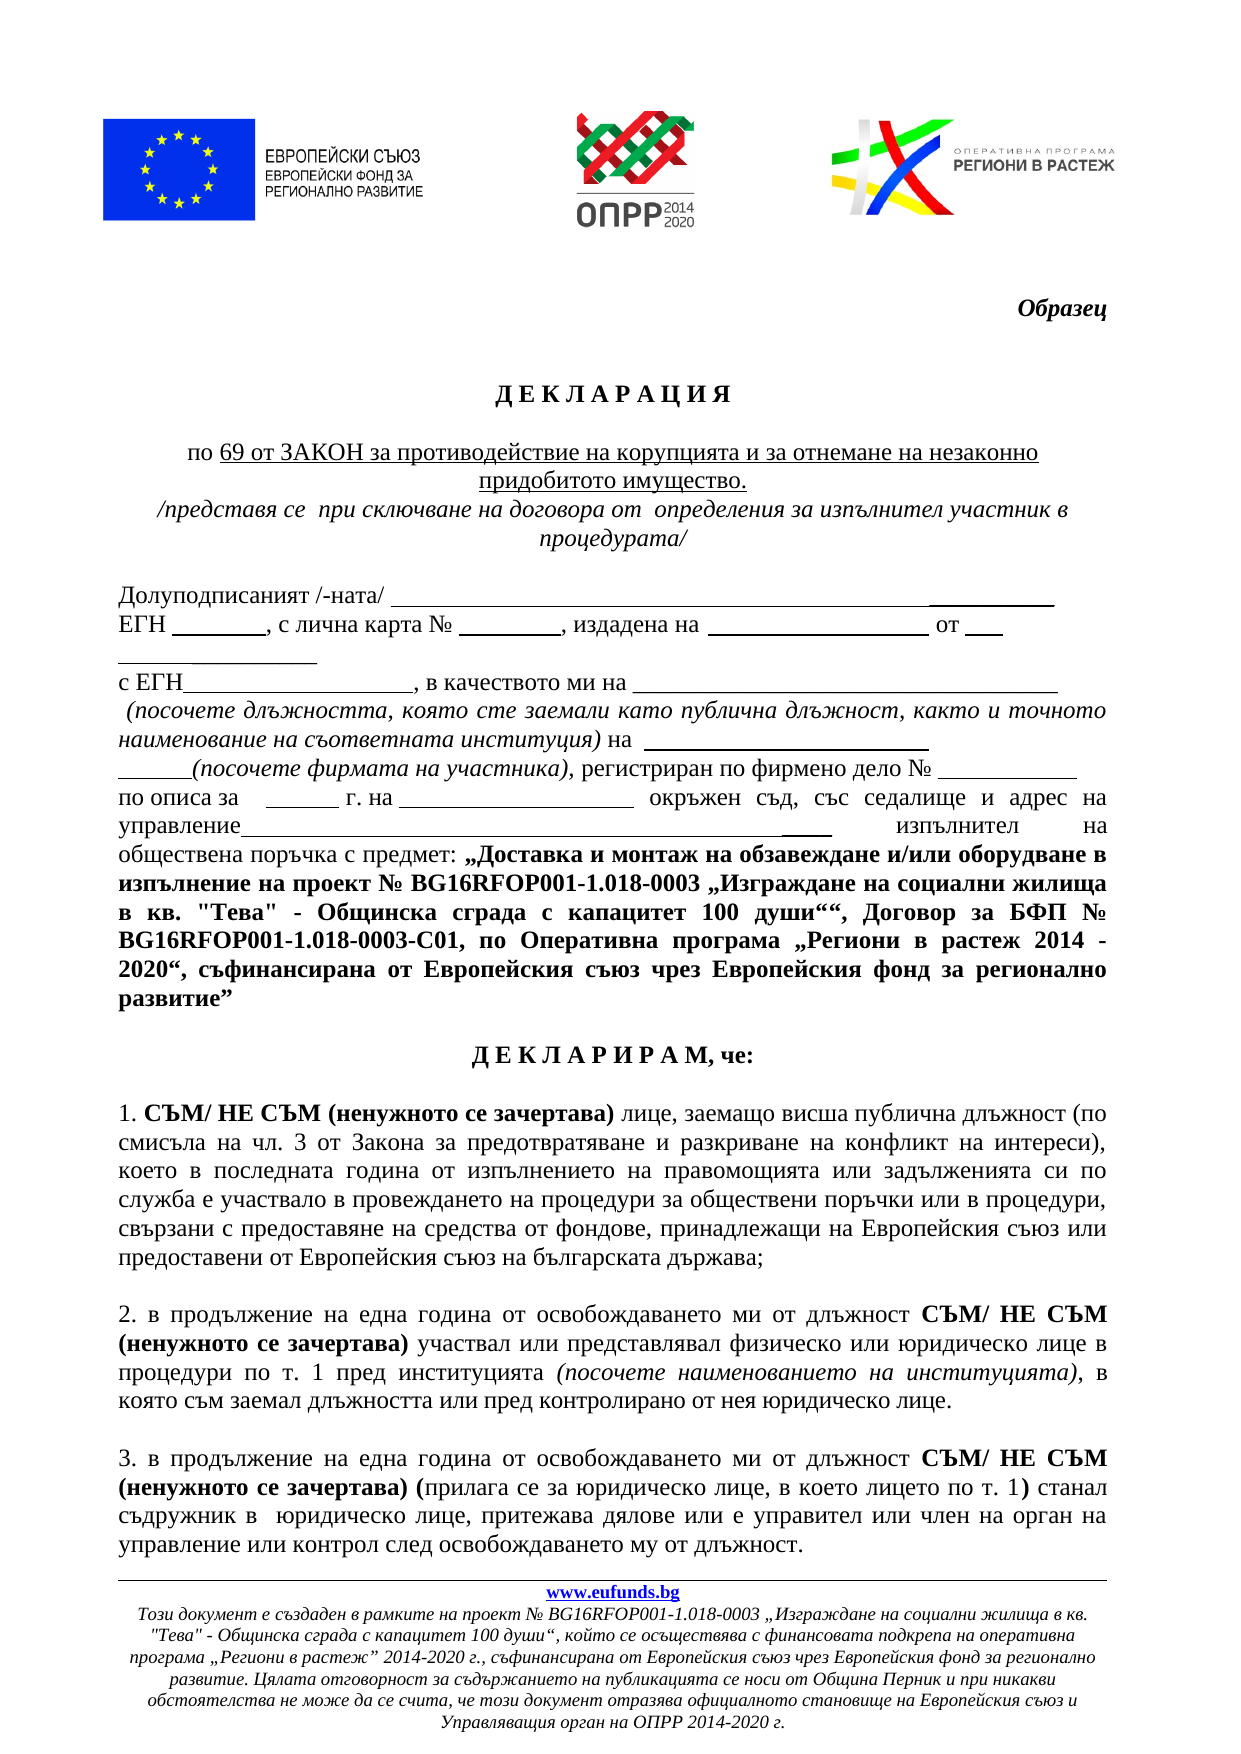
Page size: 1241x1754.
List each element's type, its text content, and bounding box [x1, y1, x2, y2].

text по 69 от ЗАКОН за противодействие на корупцията и за отнемане на незаконно придобитото имущество. [118, 437, 1107, 494]
picture [816, 111, 1135, 222]
text с ЕГН , в качеството ми на __________________________________ [118, 667, 1107, 696]
text Долуподписаният /-ната/ __________ [118, 581, 1107, 609]
picture [88, 107, 451, 234]
text Д Е К Л А Р И Р А М, че: [118, 1041, 1107, 1069]
picture [576, 111, 697, 233]
text 1. СЪМ/ НЕ СЪМ (ненужното се зачертава) лице, заемащо висша публична длъжност (по смисъла на чл. 3 от Закона за предотвратяване и разкриване на конфликт на интереси), което в последната година от изпълнението на правомощията или задълженията си по служба е участвало в провеждането на процедури за обществени поръчки или в процедури, свързани с предоставяне на средства от фондове, принадлежащи на Европейския съюз или предоставени от Европейския съюз на българската държава; [118, 1098, 1107, 1271]
text /представя се при сключване на договора от определения за изпълнител участник в процедурата/ [118, 494, 1107, 552]
text (посочете длъжността, която сте заемали като публична длъжност, както и точното наименование на съответната институция) на ____ (посочете фирмата на участника), регистриран по фирмено дело № по описа за г. на окръжен съд, със седалище и адрес на управление ____ изпълнител на обществена поръчка с предмет: „Доставка и монтаж на обзавеждане и/или оборудване в изпълнение на проект № BG16RFOP001-1.018-0003 „Изграждане на социални жилища в кв. "Тева" - Общинска сграда с капацитет 100 души““, Договор за БФП № BG16RFOP001-1.018-0003-С01, по Оперативна програма „Региони в растеж 2014 -2020“, съфинансирана от Европейския съюз чрез Европейския фонд за регионално развитие” [118, 696, 1107, 1012]
text 3. в продължение на една година от освобождаването ми от длъжност СЪМ/ НЕ СЪМ (ненужното се зачертава) (прилага се за юридическо лице, в което лицето по т. 1) станал съдружник в юридическо лице, притежава дялове или е управител или член на орган на управление или контрол след освобождаването му от длъжност. [118, 1443, 1107, 1558]
text ЕГН , с лична карта № , издадена на от __________ [118, 609, 1107, 667]
text 2. в продължение на една година от освобождаването ми от длъжност СЪМ/ НЕ СЪМ (ненужното се зачертава) участвал или представлявал физическо или юридическо лице в процедури по т. 1 пред институцията (посочете наименованието на институцията), в която съм заемал длъжността или пред контролирано от нея юридическо лице. [118, 1299, 1107, 1414]
text Д Е К Л А Р А Ц И Я [118, 379, 1107, 408]
text Образец [118, 293, 1107, 322]
